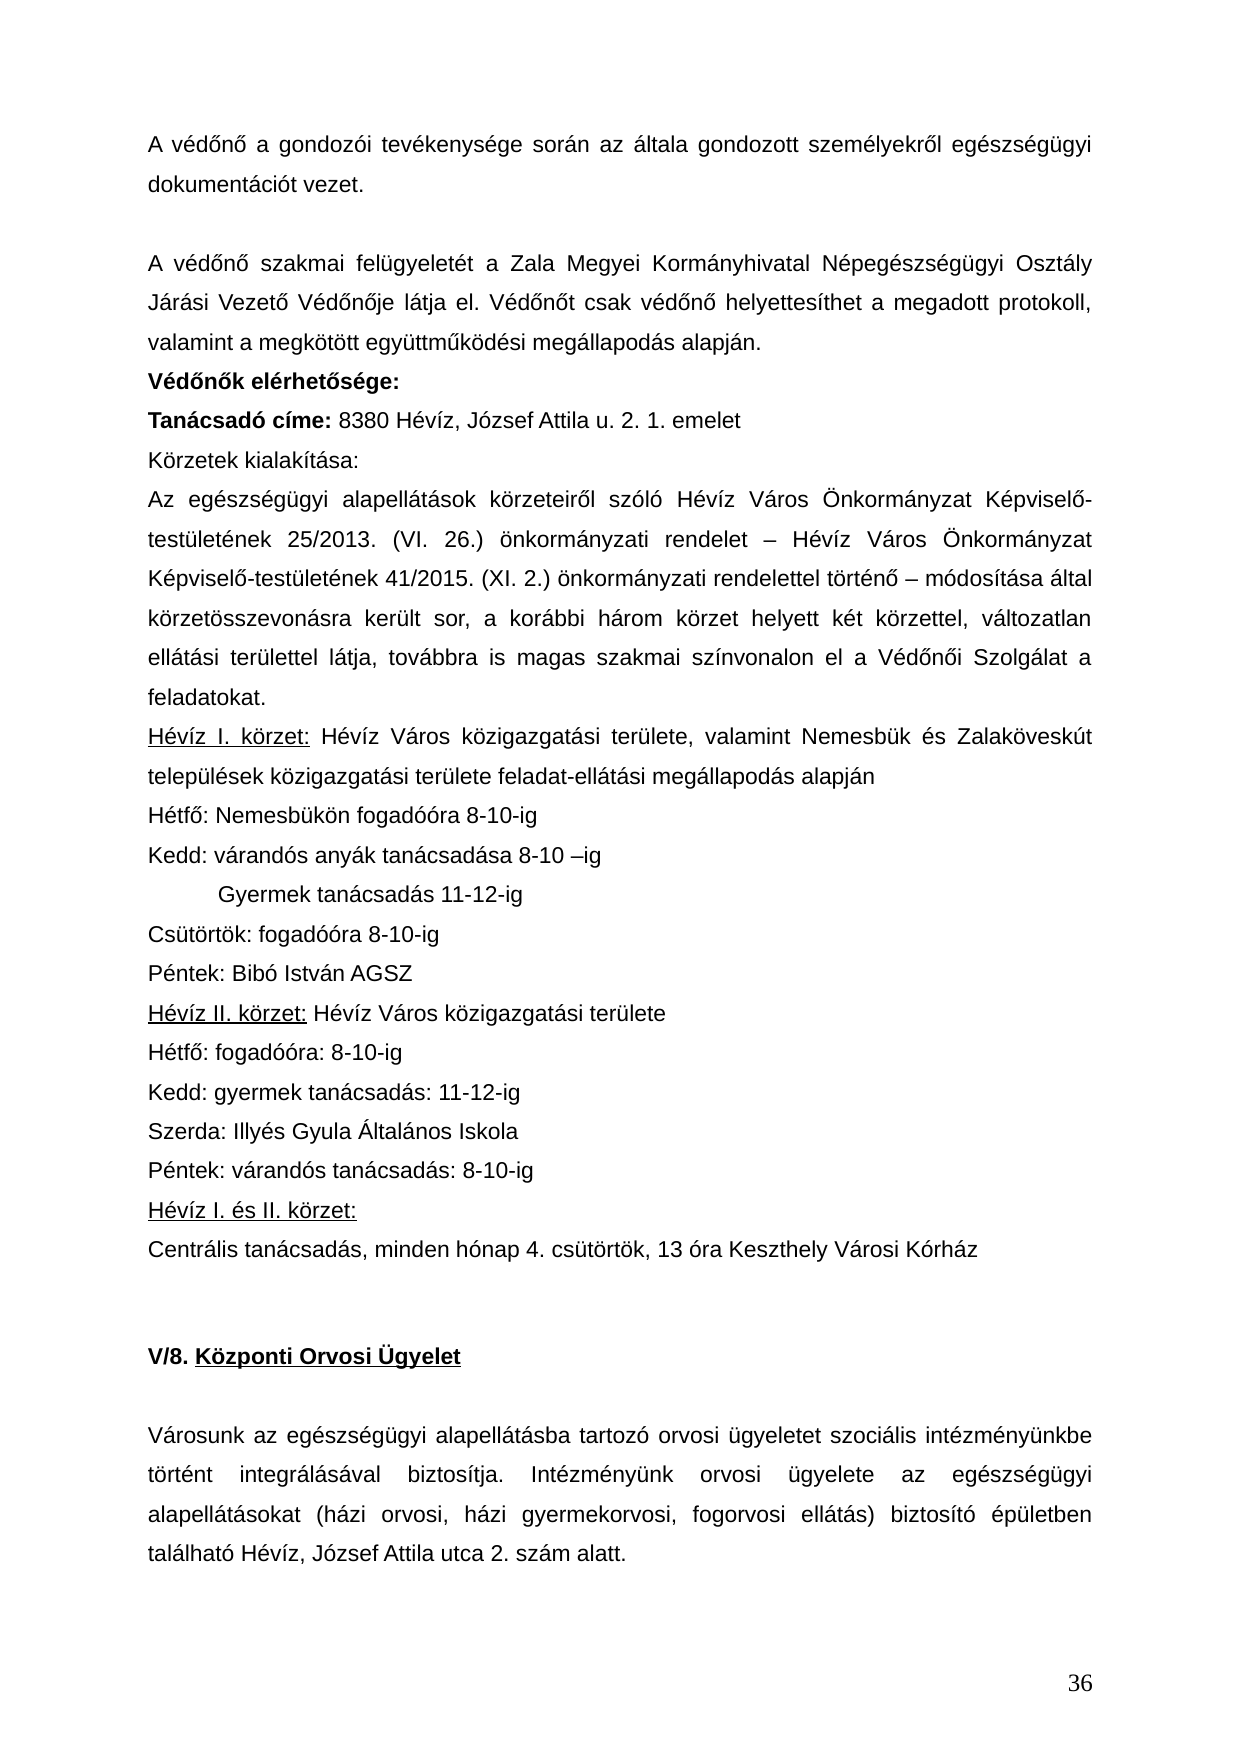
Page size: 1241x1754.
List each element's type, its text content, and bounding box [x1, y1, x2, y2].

text Kedd: gyermek tanácsadás: 11-12-ig [148, 1078, 1093, 1105]
text A védőnő szakmai felügyeletét a Zala Megyei Kormányhivatal Népegészségügyi Osztály Járási Vezető Védőnője látja el. Védőnőt csak védőnő helyettesíthet a megadott protokoll, valamint a megkötött együttműködési megállapodás alapján. [148, 249, 1093, 355]
text Gyermek tanácsadás 11-12-ig [148, 881, 1093, 907]
text Csütörtök: fogadóóra 8-10-ig [148, 921, 1093, 947]
text Hévíz I. és II. körzet: [148, 1197, 1093, 1223]
text Az egészségügyi alapellátások körzeteiről szóló Hévíz Város Önkormányzat Képviselő-testületének 25/2013. (VI. 26.) önkormányzati rendelet – Hévíz Város Önkormányzat Képviselő-testületének 41/2015. (XI. 2.) önkormányzati rendelettel történő – módosítása által körzetösszevonásra került sor, a korábbi három körzet helyett két körzettel, változatlan ellátási területtel látja, továbbra is magas szakmai színvonalon el a Védőnői Szolgálat a feladatokat. [148, 486, 1093, 710]
text Szerda: Illyés Gyula Általános Iskola [148, 1118, 1093, 1144]
text Kedd: várandós anyák tanácsadása 8-10 –ig [148, 842, 1093, 868]
text V/8. Központi Orvosi Ügyelet [148, 1343, 1093, 1369]
text Hévíz I. körzet: Hévíz Város közigazgatási területe, valamint Nemesbük és Zalaköveskút települések közigazgatási területe feladat-ellátási megállapodás alapján [148, 723, 1093, 789]
text Tanácsadó címe: 8380 Hévíz, József Attila u. 2. 1. emelet [148, 407, 1093, 434]
text Péntek: Bibó István AGSZ [148, 960, 1093, 986]
text Hétfő: fogadóóra: 8-10-ig [148, 1039, 1093, 1065]
text Hétfő: Nemesbükön fogadóóra 8-10-ig [148, 802, 1093, 828]
text Védőnők elérhetősége: [148, 368, 1093, 394]
text Körzetek kialakítása: [148, 447, 1093, 473]
text A védőnő a gondozói tevékenysége során az általa gondozott személyekről egészségügyi dokumentációt vezet. [148, 131, 1093, 197]
text Hévíz II. körzet: Hévíz Város közigazgatási területe [148, 999, 1093, 1026]
text Városunk az egészségügyi alapellátásba tartozó orvosi ügyeletet szociális intézményünkbe történt integrálásával biztosítja. Intézményünk orvosi ügyelete az egészségügyi alapellátásokat (házi orvosi, házi gyermekorvosi, fogorvosi ellátás) biztosító épületben található Hévíz, József Attila utca 2. szám alatt. [148, 1422, 1093, 1567]
text Centrális tanácsadás, minden hónap 4. csütörtök, 13 óra Keszthely Városi Kórház [148, 1236, 1093, 1263]
text Péntek: várandós tanácsadás: 8-10-ig [148, 1157, 1093, 1184]
